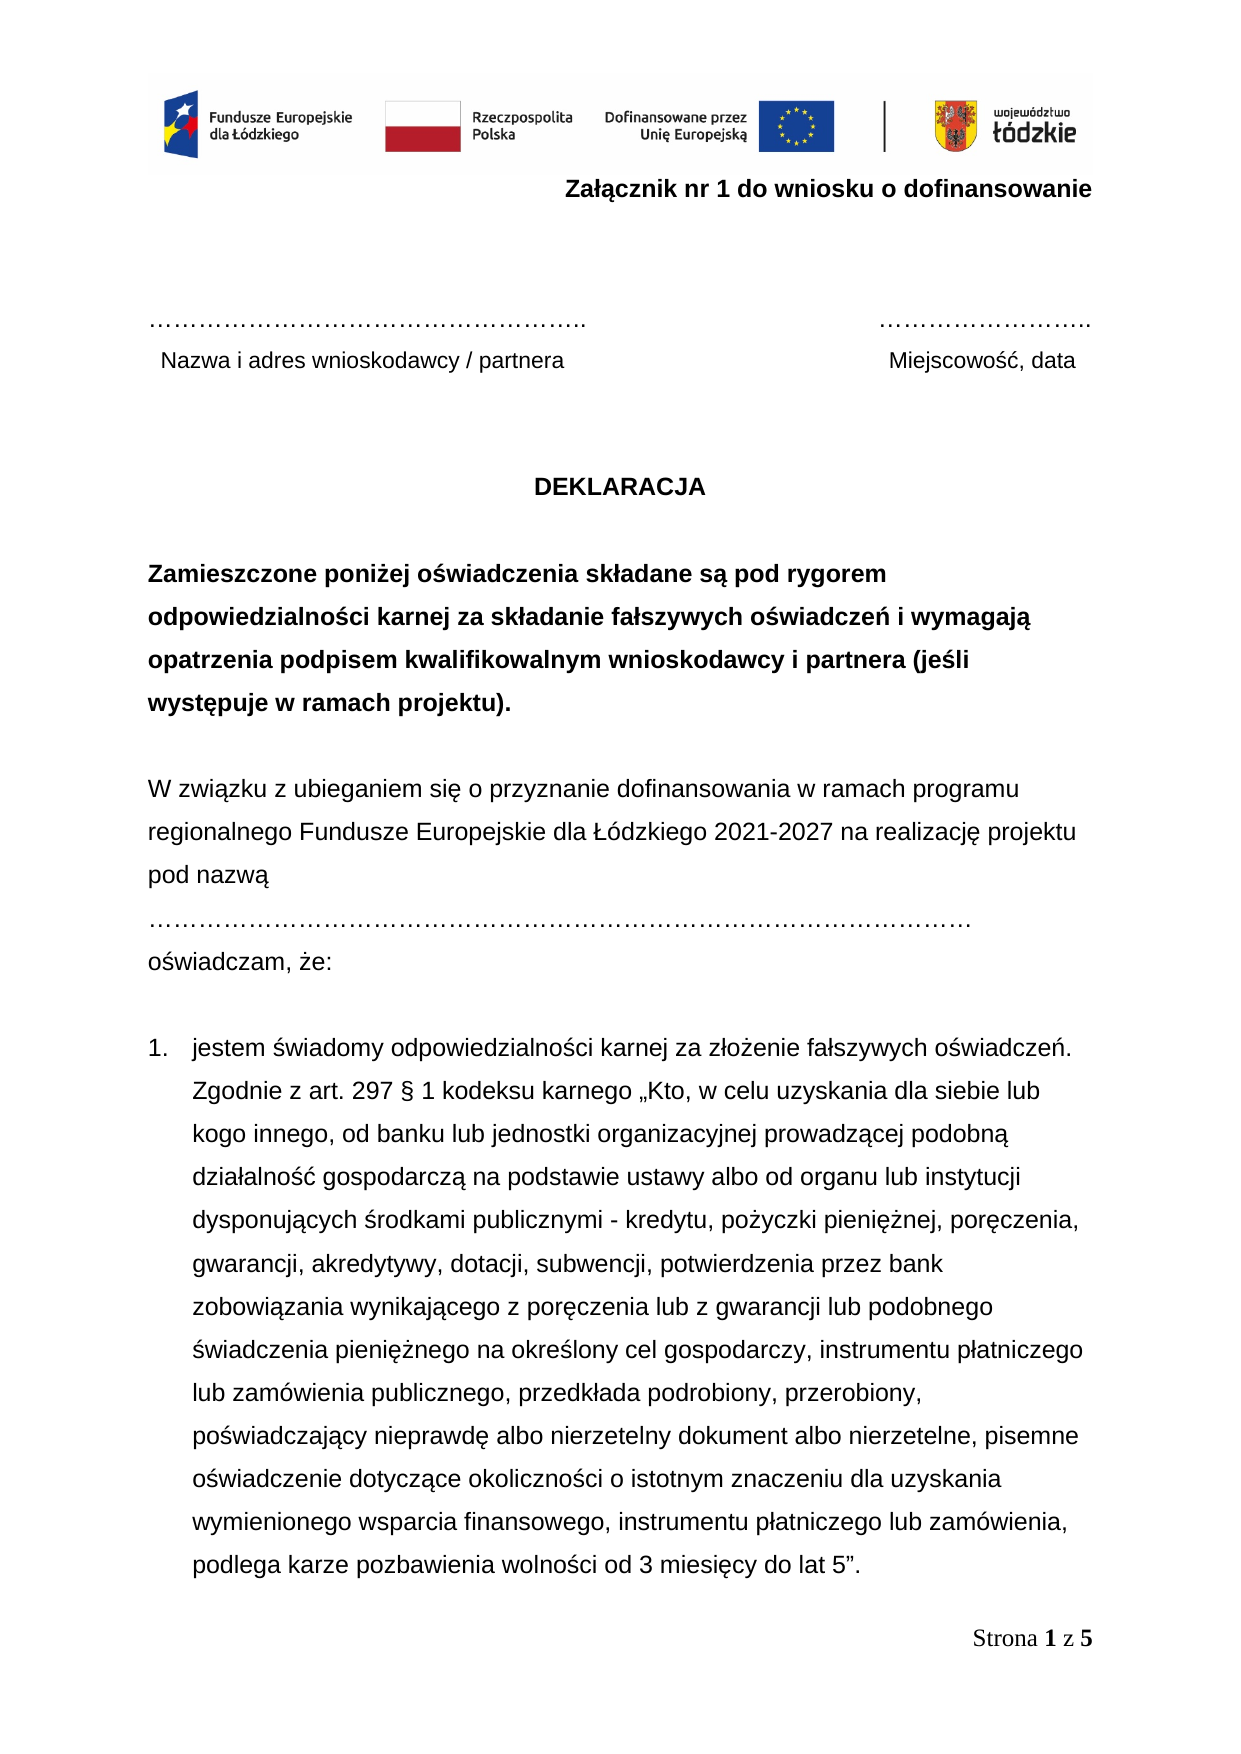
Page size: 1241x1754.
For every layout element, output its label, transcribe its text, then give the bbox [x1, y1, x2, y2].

text DEKLARACJA [148, 472, 1093, 501]
text Załącznik nr 1 do wniosku o dofinansowanie [148, 175, 1093, 203]
text …………………………………………….. …………………….. [148, 303, 1093, 332]
picture [147, 73, 1093, 175]
text W związku z ubieganiem się o przyznanie dofinansowania w ramach programu regionalnego Fundusze Europejskie dla Łódzkiego 2021-2027 na realizację projektu pod nazwą ……………………………………………………………………………………… oświadczam, że: [148, 774, 1093, 976]
text Zamieszczone poniżej oświadczenia składane są pod rygorem odpowiedzialności karnej za składanie fałszywych oświadczeń i wymagają opatrzenia podpisem kwalifikowalnym wnioskodawcy i partnera (jeśli występuje w ramach projektu). [148, 559, 1093, 717]
text Nazwa i adres wnioskodawcy / partnera Miejscowość, data [148, 347, 1093, 373]
list jestem świadomy odpowiedzialności karnej za złożenie fałszywych oświadczeń. Zgodnie z art. 297 § 1 kodeksu karnego „Kto, w celu uzyskania dla siebie lub kogo innego, od banku lub jednostki organizacyjnej prowadzącej podobną działalność gospodarczą na podstawie ustawy albo od organu lub instytucji dysponujących środkami publicznymi - kredytu, pożyczki pieniężnej, poręczenia, gwarancji, akredytywy, dotacji, subwencji, potwierdzenia przez bank zobowiązania wynikającego z poręczenia lub z gwarancji lub podobnego świadczenia pieniężnego na określony cel gospodarczy, instrumentu płatniczego lub zamówienia publicznego, przedkłada podrobiony, przerobiony, poświadczający nieprawdę albo nierzetelny dokument albo nierzetelne, pisemne oświadczenie dotyczące okoliczności o istotnym znaczeniu dla uzyskania wymienionego wsparcia finansowego, instrumentu płatniczego lub zamówienia, podlega karze pozbawienia wolności od 3 miesięcy do lat . [148, 1033, 1093, 1579]
